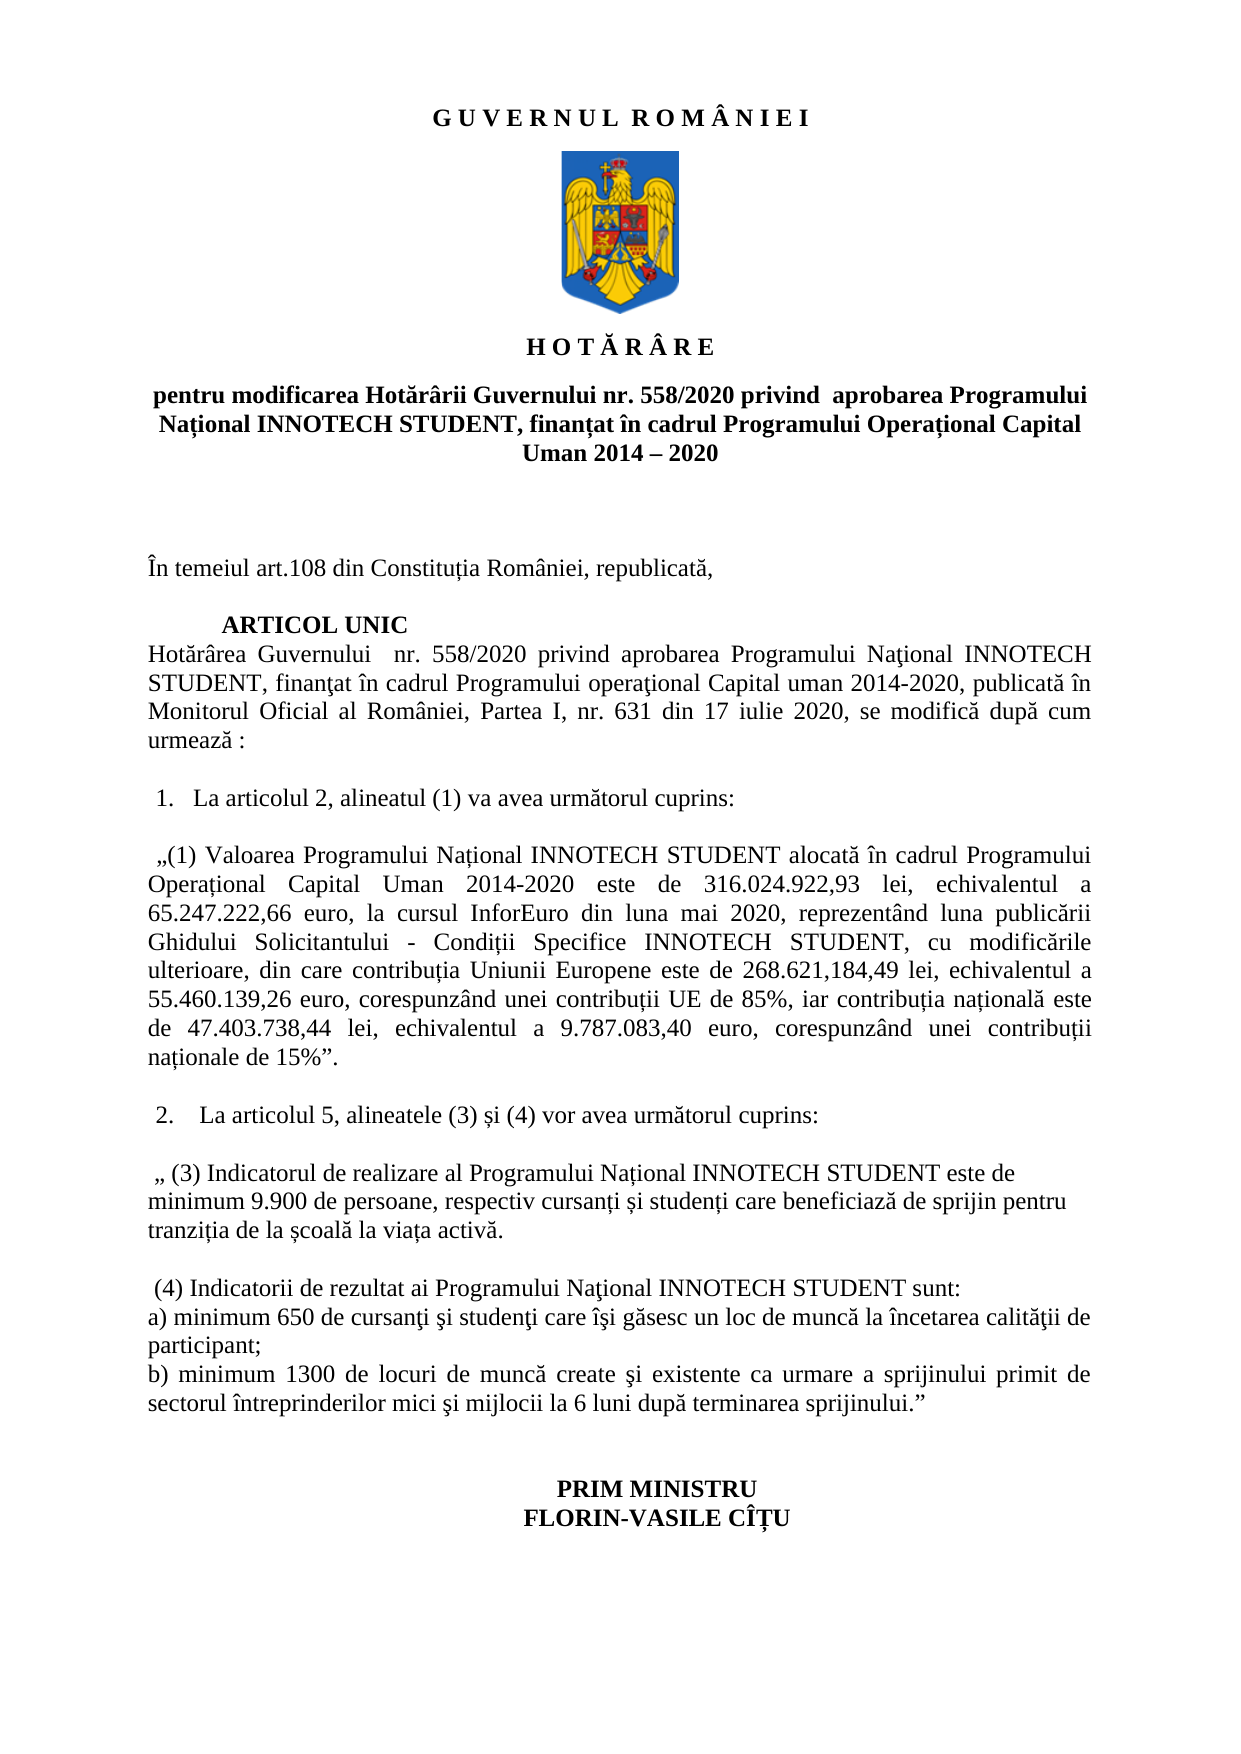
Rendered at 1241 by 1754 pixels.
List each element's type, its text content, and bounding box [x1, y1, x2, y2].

text „(1) Valoarea Programului Național INNOTECH STUDENT alocată în cadrul Programului Operațional Capital Uman 2014-2020 este de 316.024.922,93 lei, echivalentul a 65.247.222,66 euro, la cursul InforEuro din luna mai 2020, reprezentând luna publicării Ghidului Solicitantului - Condiții Specifice INNOTECH STUDENT, cu modificările ulterioare, din care contribuția Uniunii Europene este de 268.621,184,49 lei, echivalentul a 55.460.139,26 euro, corespunzând unei contribuții UE de 85%, iar contribuția națională este de 47.403.738,44 lei, echivalentul a 9.787.083,40 euro, corespunzând unei contribuții naționale de 15%”. [148, 841, 1093, 1071]
text Hotărârea Guvernului nr. 558/2020 privind aprobarea Programului Naţional INNOTECH STUDENT, finanţat în cadrul Programului operaţional Capital uman 2014-2020, publicată în Monitorul Oficial al României, Partea I, nr. 631 din 17 iulie 2020, se modifică după cum urmează : [148, 639, 1093, 754]
text a) minimum 650 de cursanţi şi studenţi care îşi găsesc un loc de muncă la încetarea calităţii de participant; [148, 1302, 1093, 1359]
text În temeiul art.108 din Constituția României, republicată, [148, 553, 1093, 581]
text H O T Ă R Â R E [148, 332, 1093, 361]
text b) minimum 1300 de locuri de muncă create şi existente ca urmare a sprijinului primit de sectorul întreprinderilor mici şi mijlocii la 6 luni după terminarea sprijinului.” [148, 1359, 1093, 1417]
picture [561, 151, 679, 314]
list La articolul 2, alineatul (1) va avea următorul cuprins: [155, 783, 1093, 811]
list La articolul 5, alineatele (3) și (4) vor avea următorul cuprins: [155, 1100, 1093, 1128]
text (4) Indicatorii de rezultat ai Programului Naţional INNOTECH STUDENT sunt: [148, 1273, 1093, 1302]
text ARTICOL UNIC [148, 610, 1093, 639]
text „ (3) Indicatorul de realizare al Programului Național INNOTECH STUDENT este de minimum 9.900 de persoane, respectiv cursanți și studenți care beneficiază de sprijin pentru tranziția de la școală la viața activă. [148, 1158, 1093, 1244]
text pentru modificarea Hotărârii Guvernului nr. 558/2020 privind aprobarea Programului Național INNOTECH STUDENT, finanțat în cadrul Programului Operațional Capital Uman 2014 – 2020 [148, 380, 1093, 466]
text PRIM MINISTRU [148, 1474, 1093, 1503]
text G U V E R N U L R O M Â N I E I [148, 103, 1093, 132]
text FLORIN-VASILE CÎȚU [148, 1503, 1093, 1532]
